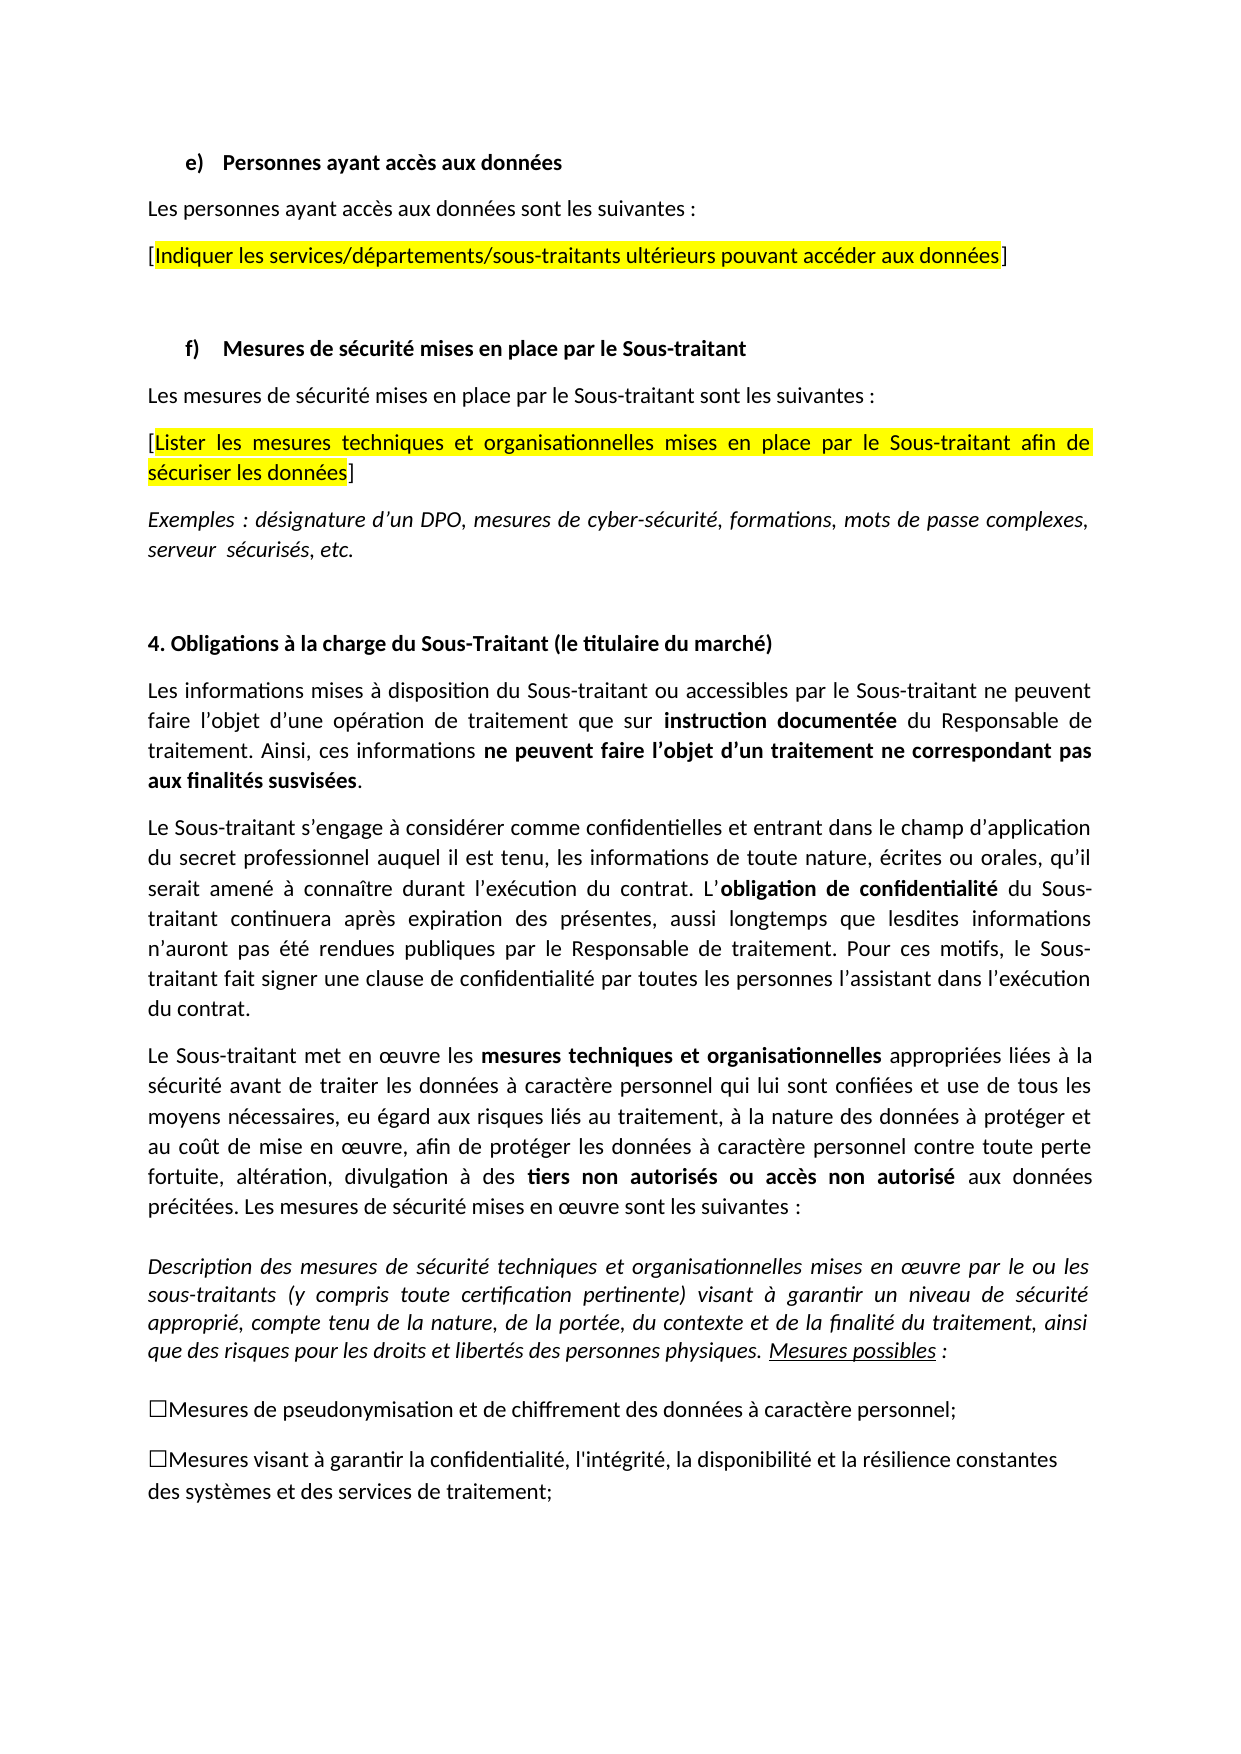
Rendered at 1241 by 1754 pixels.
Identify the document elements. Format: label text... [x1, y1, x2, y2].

text Le Sous-traitant s’engage à considérer comme confidentielles et entrant dans le champ d’application du secret professionnel auquel il est tenu, les informations de toute nature, écrites ou orales, qu’il serait amené à connaître durant l’exécution du contrat. L’obligation de confidentialité du Sous-traitant continuera après expiration des présentes, aussi longtemps que lesdites informations n’auront pas été rendues publiques par le Responsable de traitement. Pour ces motifs, le Sous-traitant fait signer une clause de confidentialité par toutes les personnes l’assistant dans l’exécution du contrat. [148, 813, 1093, 1022]
text Les informations mises à disposition du Sous-traitant ou accessibles par le Sous-traitant ne peuvent faire l’objet d’une opération de traitement que sur instruction documentée du Responsable de traitement. Ainsi, ces informations ne peuvent faire l’objet d’un traitement ne correspondant pas aux finalités susvisées. [148, 676, 1093, 794]
list Mesures de sécurité mises en place par le Sous-traitant [185, 334, 1093, 363]
text [Lister les mesures techniques et organisationnelles mises en place par le Sous-traitant afin de sécuriser les données] [148, 428, 1093, 486]
text Mesures visant à garantir la confidentialité, l'intégrité, la disponibilité et la résilience constantes des systèmes et des services de traitement; [148, 1443, 1093, 1505]
text Mesures de pseudonymisation et de chiffrement des données à caractère personnel; [148, 1393, 1093, 1424]
text Description des mesures de sécurité techniques et organisationnelles mises en œuvre par le ou les sous-traitants (y compris toute certification pertinente) visant à garantir un niveau de sécurité approprié, compte tenu de la nature, de la portée, du contexte et de la finalité du traitement, ainsi que des risques pour les droits et libertés des personnes physiques. Mesures possibles : [148, 1252, 1093, 1364]
text Les mesures de sécurité mises en place par le Sous-traitant sont les suivantes : [148, 381, 1093, 409]
text 4. Obligations à la charge du Sous-Traitant (le titulaire du marché) [148, 629, 1093, 657]
text Le Sous-traitant met en œuvre les mesures techniques et organisationnelles appropriées liées à la sécurité avant de traiter les données à caractère personnel qui lui sont confiées et use de tous les moyens nécessaires, eu égard aux risques liés au traitement, à la nature des données à protéger et au coût de mise en œuvre, afin de protéger les données à caractère personnel contre toute perte fortuite, altération, divulgation à des tiers non autorisés ou accès non autorisé aux données précitées. Les mesures de sécurité mises en œuvre sont les suivantes : [148, 1041, 1093, 1220]
list Personnes ayant accès aux données [185, 148, 1093, 176]
text Les personnes ayant accès aux données sont les suivantes : [148, 194, 1093, 222]
text Exemples : désignature d’un DPO, mesures de cyber-sécurité, formations, mots de passe complexes, serveur sécurisés, etc. [148, 505, 1093, 563]
